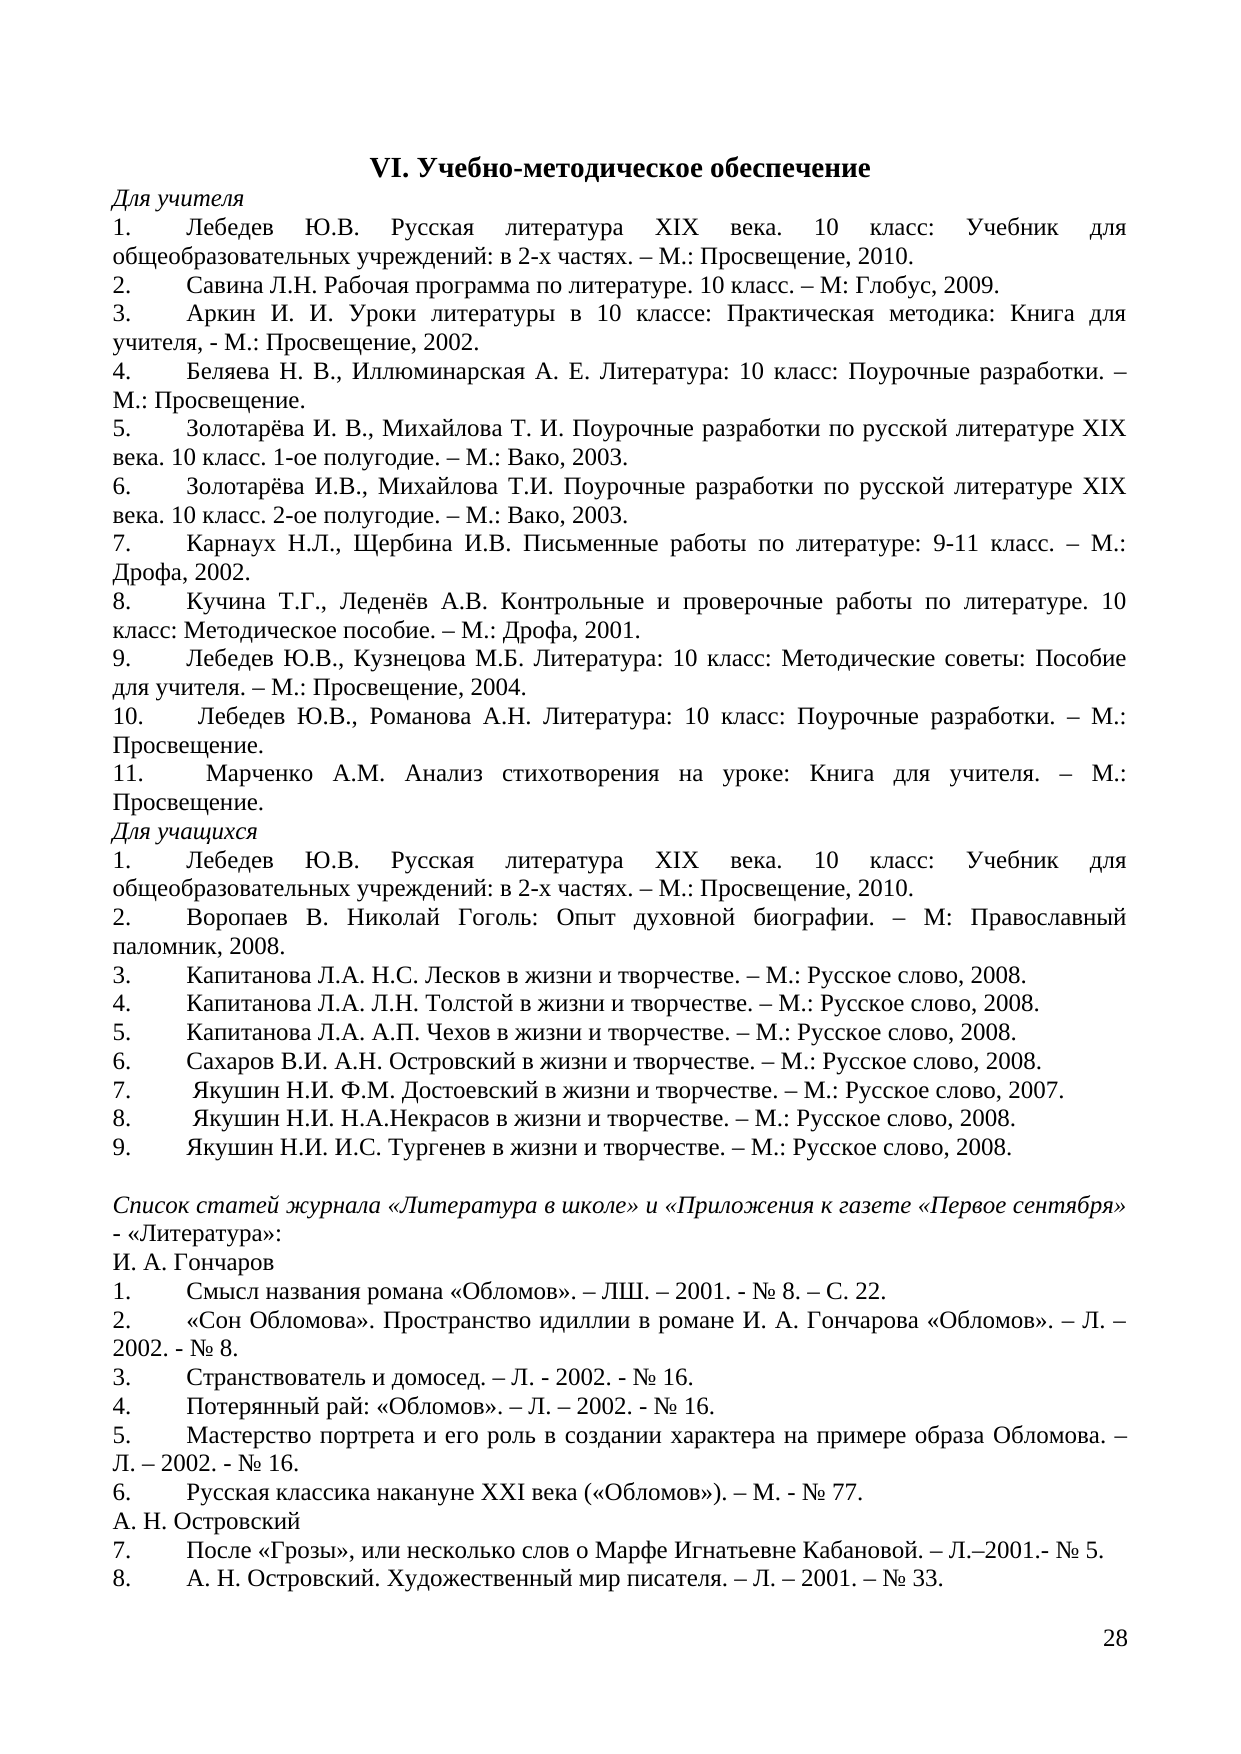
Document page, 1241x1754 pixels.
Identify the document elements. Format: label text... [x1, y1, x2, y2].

text VI. Учебно-методическое обеспечение [112, 150, 1128, 183]
text 3. Аркин И. И. Уроки литературы в 10 классе: Практическая методика: Книга для учителя, - М.: Просвещение, 2002. [112, 298, 1128, 356]
text 11. Марченко А.М. Анализ стихотворения на уроке: Книга для учителя. – М.: Просвещение. [112, 758, 1128, 816]
text 5. Капитанова Л.А. А.П. Чехов в жизни и творчестве. – М.: Русское слово, 2008. [112, 1017, 1128, 1046]
text 10. Лебедев Ю.В., Романова А.Н. Литература: 10 класс: Поурочные разработки. – М.: Просвещение. [112, 701, 1128, 758]
text 4. Потерянный рай: «Обломов». – Л. – 2002. - № 16. [112, 1391, 1128, 1420]
text 4. Беляева Н. В., Иллюминарская А. Е. Литература: 10 класс: Поурочные разработки. – М.: Просвещение. [112, 356, 1128, 413]
text Для учащихся [112, 816, 1128, 845]
text 2. Савина Л.Н. Рабочая программа по литературе. 10 класс. – М: Глобус, 2009. [112, 270, 1128, 298]
text 5. Золотарёва И. В., Михайлова Т. И. Поурочные разработки по русской литературе XIX века. 10 класс. 1-ое полугодие. – М.: Вако, 2003. [112, 413, 1128, 471]
text Список статей журнала «Литература в школе» и «Приложения к газете «Первое сентября» - «Литература»: [112, 1190, 1128, 1247]
text 6. Золотарёва И.В., Михайлова Т.И. Поурочные разработки по русской литературе XIX века. 10 класс. 2-ое полугодие. – М.: Вако, 2003. [112, 471, 1128, 528]
text Для учителя [112, 183, 1128, 212]
text 2. «Сон Обломова». Пространство идиллии в романе И. А. Гончарова «Обломов». – Л. – 2002. - № 8. [112, 1305, 1128, 1362]
text 8. А. Н. Островский. Художественный мир писателя. – Л. – 2001. – № 33. [112, 1563, 1128, 1592]
text 1. Лебедев Ю.В. Русская литература XIX века. 10 класс: Учебник для общеобразовательных учреждений: в 2-х частях. – М.: Просвещение, 2010. [112, 845, 1128, 902]
text 8. Кучина Т.Г., Леденёв А.В. Контрольные и проверочные работы по литературе. 10 класс: Методическое пособие. – М.: Дрофа, 2001. [112, 586, 1128, 643]
text 6. Сахаров В.И. А.Н. Островский в жизни и творчестве. – М.: Русское слово, 2008. [112, 1046, 1128, 1075]
text 1. Лебедев Ю.В. Русская литература XIX века. 10 класс: Учебник для общеобразовательных учреждений: в 2-х частях. – М.: Просвещение, 2010. [112, 212, 1128, 270]
text 4. Капитанова Л.А. Л.Н. Толстой в жизни и творчестве. – М.: Русское слово, 2008. [112, 988, 1128, 1017]
text 7. Карнаух Н.Л., Щербина И.В. Письменные работы по литературе: 9-11 класс. – М.: Дрофа, 2002. [112, 528, 1128, 586]
text И. А. Гончаров [112, 1247, 1128, 1276]
text А. Н. Островский [112, 1506, 1128, 1535]
text 6. Русская классика накануне XXI века («Обломов»). – М. - № 77. [112, 1477, 1128, 1506]
text 3. Странствователь и домосед. – Л. - 2002. - № 16. [112, 1362, 1128, 1391]
text 3. Капитанова Л.А. Н.С. Лесков в жизни и творчестве. – М.: Русское слово, 2008. [112, 960, 1128, 988]
text 7. Якушин Н.И. Ф.М. Достоевский в жизни и творчестве. – М.: Русское слово, 2007. [112, 1075, 1128, 1103]
text 1. Смысл названия романа «Обломов». – ЛШ. – 2001. - № 8. – С. 22. [112, 1276, 1128, 1305]
text 9. Лебедев Ю.В., Кузнецова М.Б. Литература: 10 класс: Методические советы: Пособие для учителя. – М.: Просвещение, 2004. [112, 643, 1128, 701]
text 2. Воропаев В. Николай Гоголь: Опыт духовной биографии. – М: Православный паломник, 2008. [112, 902, 1128, 960]
text 8. Якушин Н.И. Н.А.Некрасов в жизни и творчестве. – М.: Русское слово, 2008. [112, 1103, 1128, 1132]
text 9. Якушин Н.И. И.С. Тургенев в жизни и творчестве. – М.: Русское слово, 2008. [112, 1132, 1128, 1161]
text 7. После «Грозы», или несколько слов о Марфе Игнатьевне Кабановой. – Л.–2001.- № 5. [112, 1535, 1128, 1563]
text 5. Мастерство портрета и его роль в создании характера на примере образа Обломова. – Л. – 2002. - № 16. [112, 1420, 1128, 1477]
